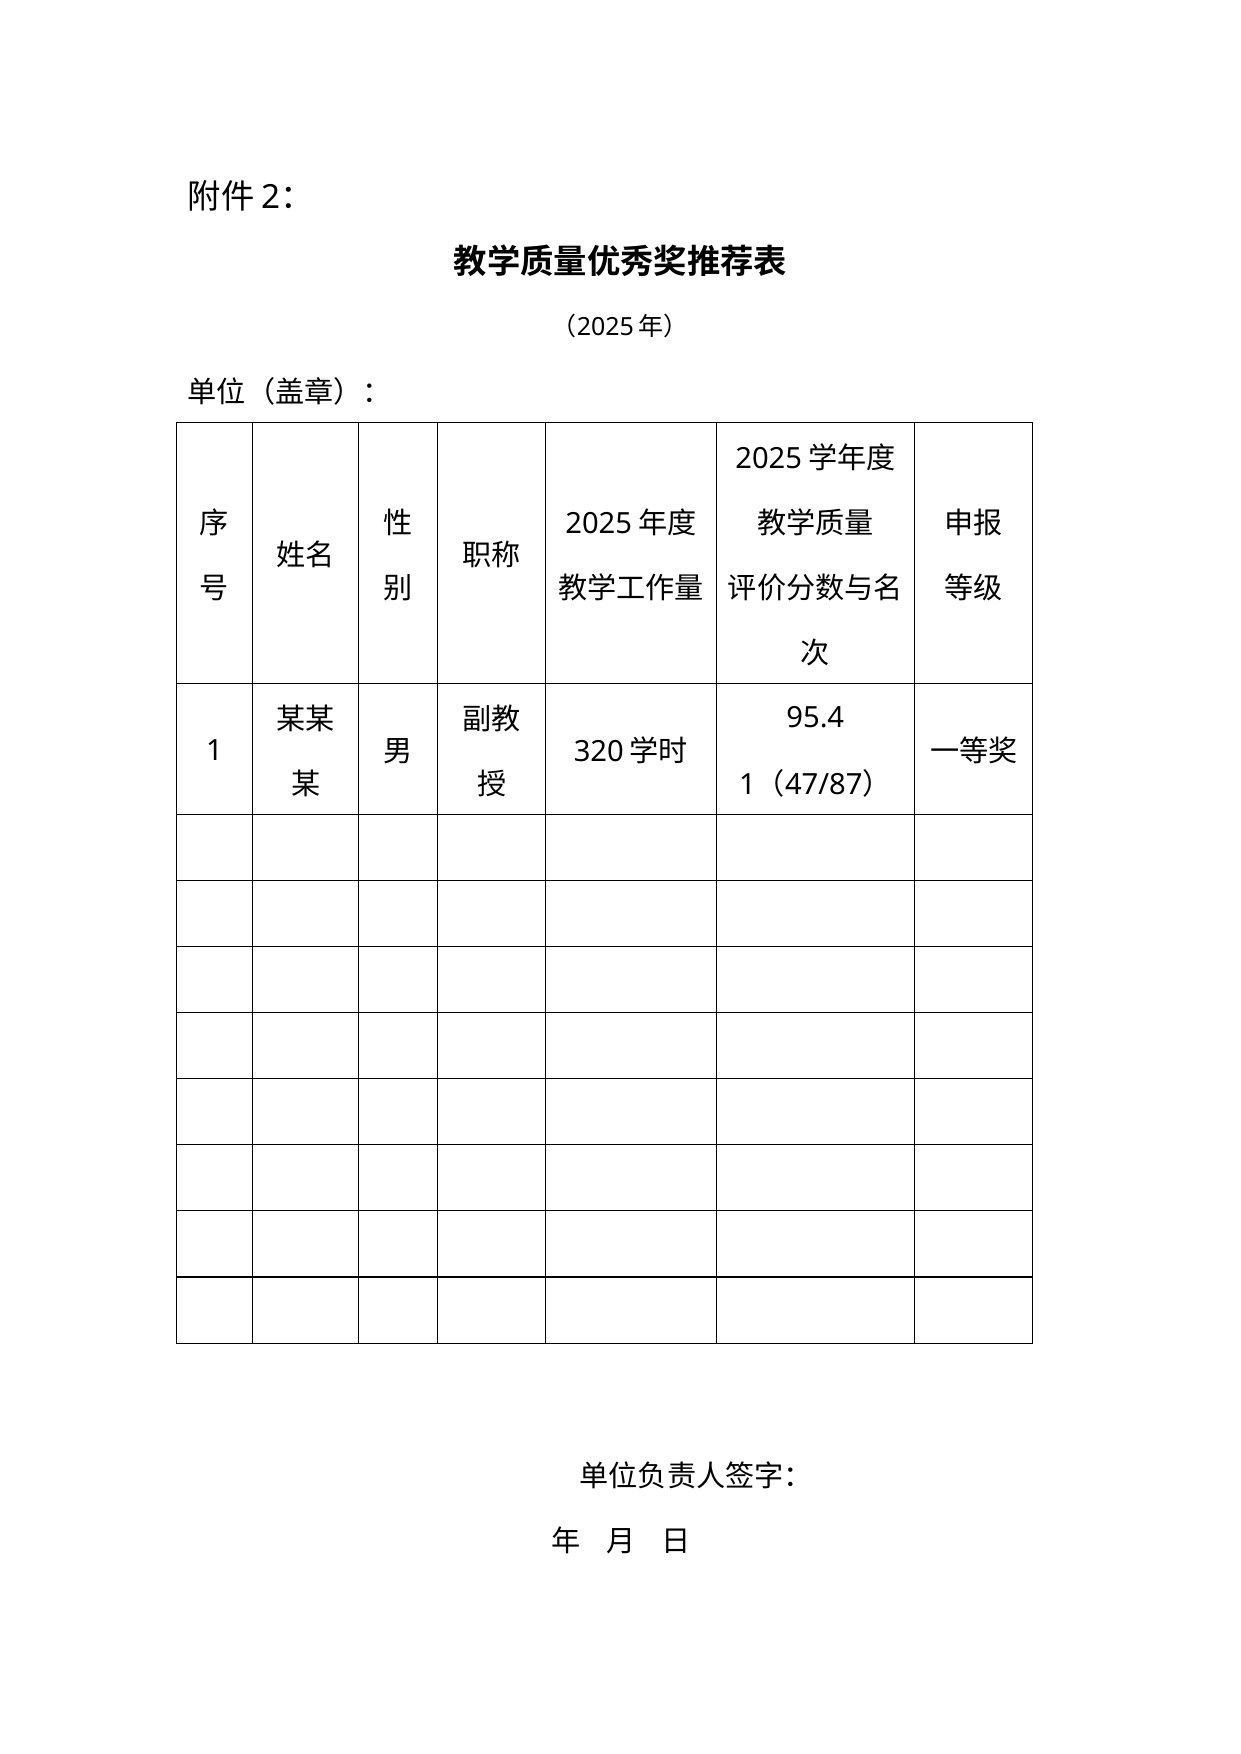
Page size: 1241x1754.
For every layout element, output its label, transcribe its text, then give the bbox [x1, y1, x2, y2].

table_cell [546, 1145, 716, 1210]
table_cell [717, 1013, 914, 1078]
table_cell 某某某 [253, 684, 358, 814]
table_cell [359, 1278, 437, 1342]
table_cell [359, 947, 437, 1012]
table_cell [546, 1079, 716, 1144]
table_header 2025年度 教学工作量 [546, 423, 716, 683]
table_cell [438, 947, 545, 1012]
table_header 职称 [438, 423, 545, 683]
table_cell [717, 815, 914, 880]
table_cell [915, 1278, 1032, 1342]
table_cell [253, 1079, 358, 1144]
table_cell [915, 1211, 1032, 1276]
table_cell [177, 1145, 252, 1210]
table_cell [717, 881, 914, 946]
table_cell [438, 1278, 545, 1342]
table_cell 95.41（47/87） [717, 684, 914, 814]
table_header 申报 等级 [915, 423, 1032, 683]
table_cell [177, 947, 252, 1012]
table_cell [438, 1013, 545, 1078]
table_cell [359, 815, 437, 880]
table_cell [177, 1211, 252, 1276]
table_cell [177, 881, 252, 946]
table_header 2025学年度 教学质量 评价分数与名次 [717, 423, 914, 683]
table_cell [359, 1013, 437, 1078]
table_cell [915, 1145, 1032, 1210]
table_cell 副教授 [438, 684, 545, 814]
table_cell 1 [177, 684, 252, 814]
table_header 姓名 [253, 423, 358, 683]
table_cell [546, 815, 716, 880]
table_cell [438, 815, 545, 880]
table_cell [717, 947, 914, 1012]
table_cell [546, 947, 716, 1012]
table_cell [253, 1013, 358, 1078]
table_cell 一等奖 [915, 684, 1032, 814]
text 附件2： [187, 162, 1053, 227]
table_cell [438, 1211, 545, 1276]
text 年 月 日 [187, 1506, 1053, 1571]
table_header 性别 [359, 423, 437, 683]
table_cell [177, 815, 252, 880]
table_cell [438, 1079, 545, 1144]
table_header 序号 [177, 423, 252, 683]
table_cell [717, 1145, 914, 1210]
table_cell [359, 1145, 437, 1210]
text 教学质量优秀奖推荐表 [187, 227, 1053, 292]
table_cell [359, 881, 437, 946]
table_cell [253, 881, 358, 946]
table_cell [915, 947, 1032, 1012]
table_cell [438, 881, 545, 946]
table_cell [253, 947, 358, 1012]
text 单位（盖章）： [187, 357, 1053, 422]
table_cell [915, 1079, 1032, 1144]
table_cell [915, 881, 1032, 946]
table_cell [915, 815, 1032, 880]
table_cell [177, 1013, 252, 1078]
table_cell [177, 1079, 252, 1144]
table_cell 320学时 [546, 684, 716, 814]
table_cell [546, 1278, 716, 1342]
table_cell [359, 1211, 437, 1276]
table_cell [915, 1013, 1032, 1078]
table_cell [717, 1278, 914, 1342]
text （2025年） [187, 292, 1053, 357]
table_cell [546, 1211, 716, 1276]
table_cell 男 [359, 684, 437, 814]
table_cell [253, 1278, 358, 1342]
table_cell [359, 1079, 437, 1144]
table_cell [717, 1211, 914, 1276]
table_cell [253, 1145, 358, 1210]
table_cell [717, 1079, 914, 1144]
table_cell [546, 1013, 716, 1078]
table_cell [253, 815, 358, 880]
table_cell [253, 1211, 358, 1276]
table_cell [438, 1145, 545, 1210]
text 单位负责人签字： [187, 1441, 1053, 1506]
table_cell [177, 1278, 252, 1342]
table_cell [546, 881, 716, 946]
